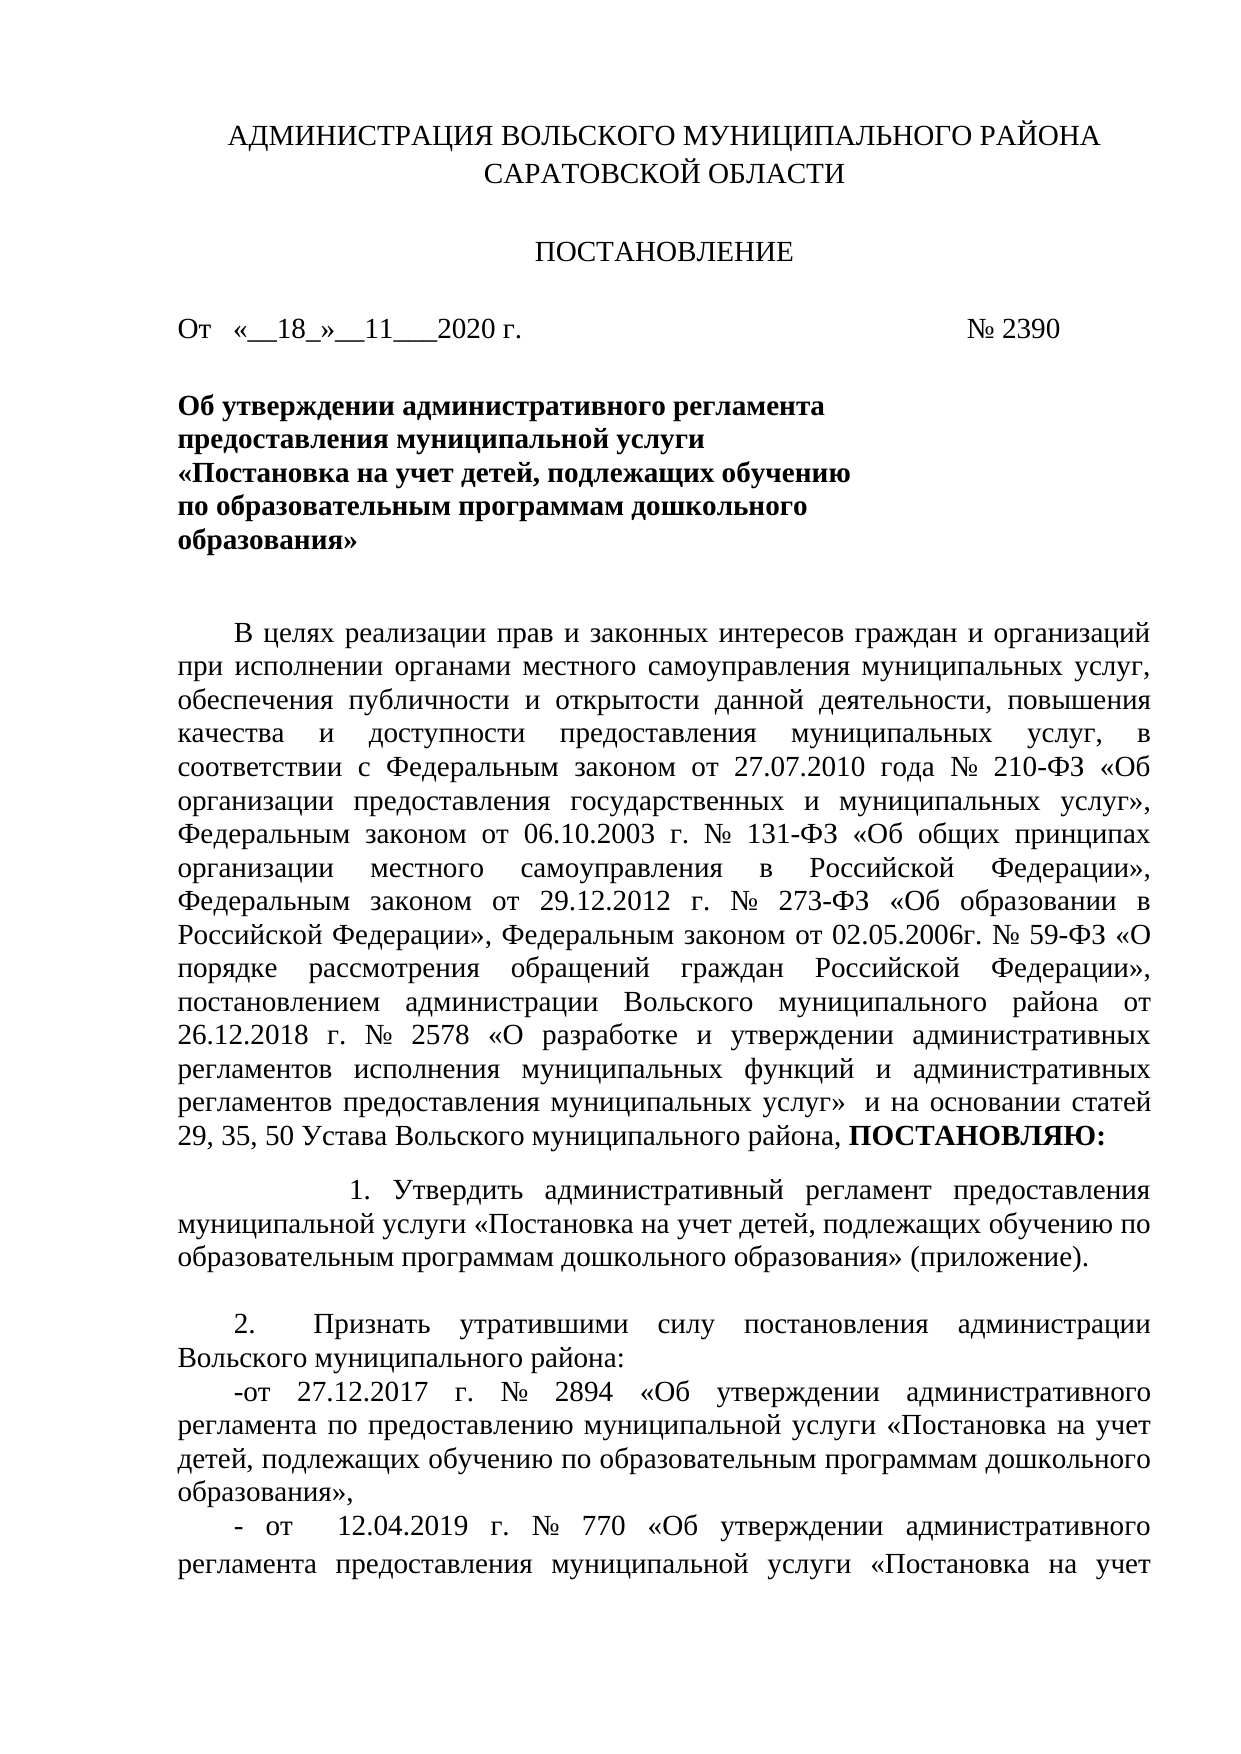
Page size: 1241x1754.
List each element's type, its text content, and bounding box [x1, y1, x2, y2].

text В целях реализации прав и законных интересов граждан и организаций при исполнении органами местного самоуправления муниципальных услуг, обеспечения публичности и открытости данной деятельности, повышения качества и доступности предоставления муниципальных услуг, в соответствии с Федеральным законом от 27.07.2010 года № 210-ФЗ «Об организации предоставления государственных и муниципальных услуг», Федеральным законом от 06.10.2003 г. № 131-ФЗ «Об общих принципах организации местного самоуправления в Российской Федерации», Федеральным законом от 29.12.2012 г. № 273-ФЗ «Об образовании в Российской Федерации», Федеральным законом от 02.05.2006г. № 59-ФЗ «О порядке рассмотрения обращений граждан Российской Федерации», постановлением администрации Вольского муниципального района от 26.12.2018 г. № 2578 «О разработке и утверждении административных регламентов исполнения муниципальных функций и административных регламентов предоставления муниципальных услуг» и на основании статей 29, 35, 50 Устава Вольского муниципального района, ПОСТАНОВЛЯЮ: [177, 615, 1152, 1152]
text САРАТОВСКОЙ ОБЛАСТИ [177, 157, 1152, 190]
text 1. Утвердить административный регламент предоставления муниципальной услуги «Постановка на учет детей, подлежащих обучению по образовательным программам дошкольного образования» (приложение). [177, 1172, 1152, 1273]
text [177, 1508, 1152, 1580]
text по образовательным программам дошкольного [177, 488, 1152, 522]
text АДМИНИСТРАЦИЯ ВОЛЬСКОГО МУНИЦИПАЛЬНОГО РАЙОНА [177, 118, 1152, 152]
text предоставления муниципальной услуги [177, 421, 1152, 455]
text образования» [177, 522, 1152, 556]
text Об утверждении административного регламента [177, 388, 1152, 421]
text От «__18_»__11___2020 г. № 2390 [177, 311, 1152, 344]
text 2. Признать утратившими силу постановления администрации Вольского муниципального района: [177, 1307, 1152, 1374]
text -от 27.12.2017 г. № 2894 «Об утверждении административного регламента по предоставлению муниципальной услуги «Постановка на учет детей, подлежащих обучению по образовательным программам дошкольного образования», [177, 1374, 1152, 1508]
text ПОСТАНОВЛЕНИЕ [177, 234, 1152, 267]
text «Постановка на учет детей, подлежащих обучению [177, 455, 1152, 488]
